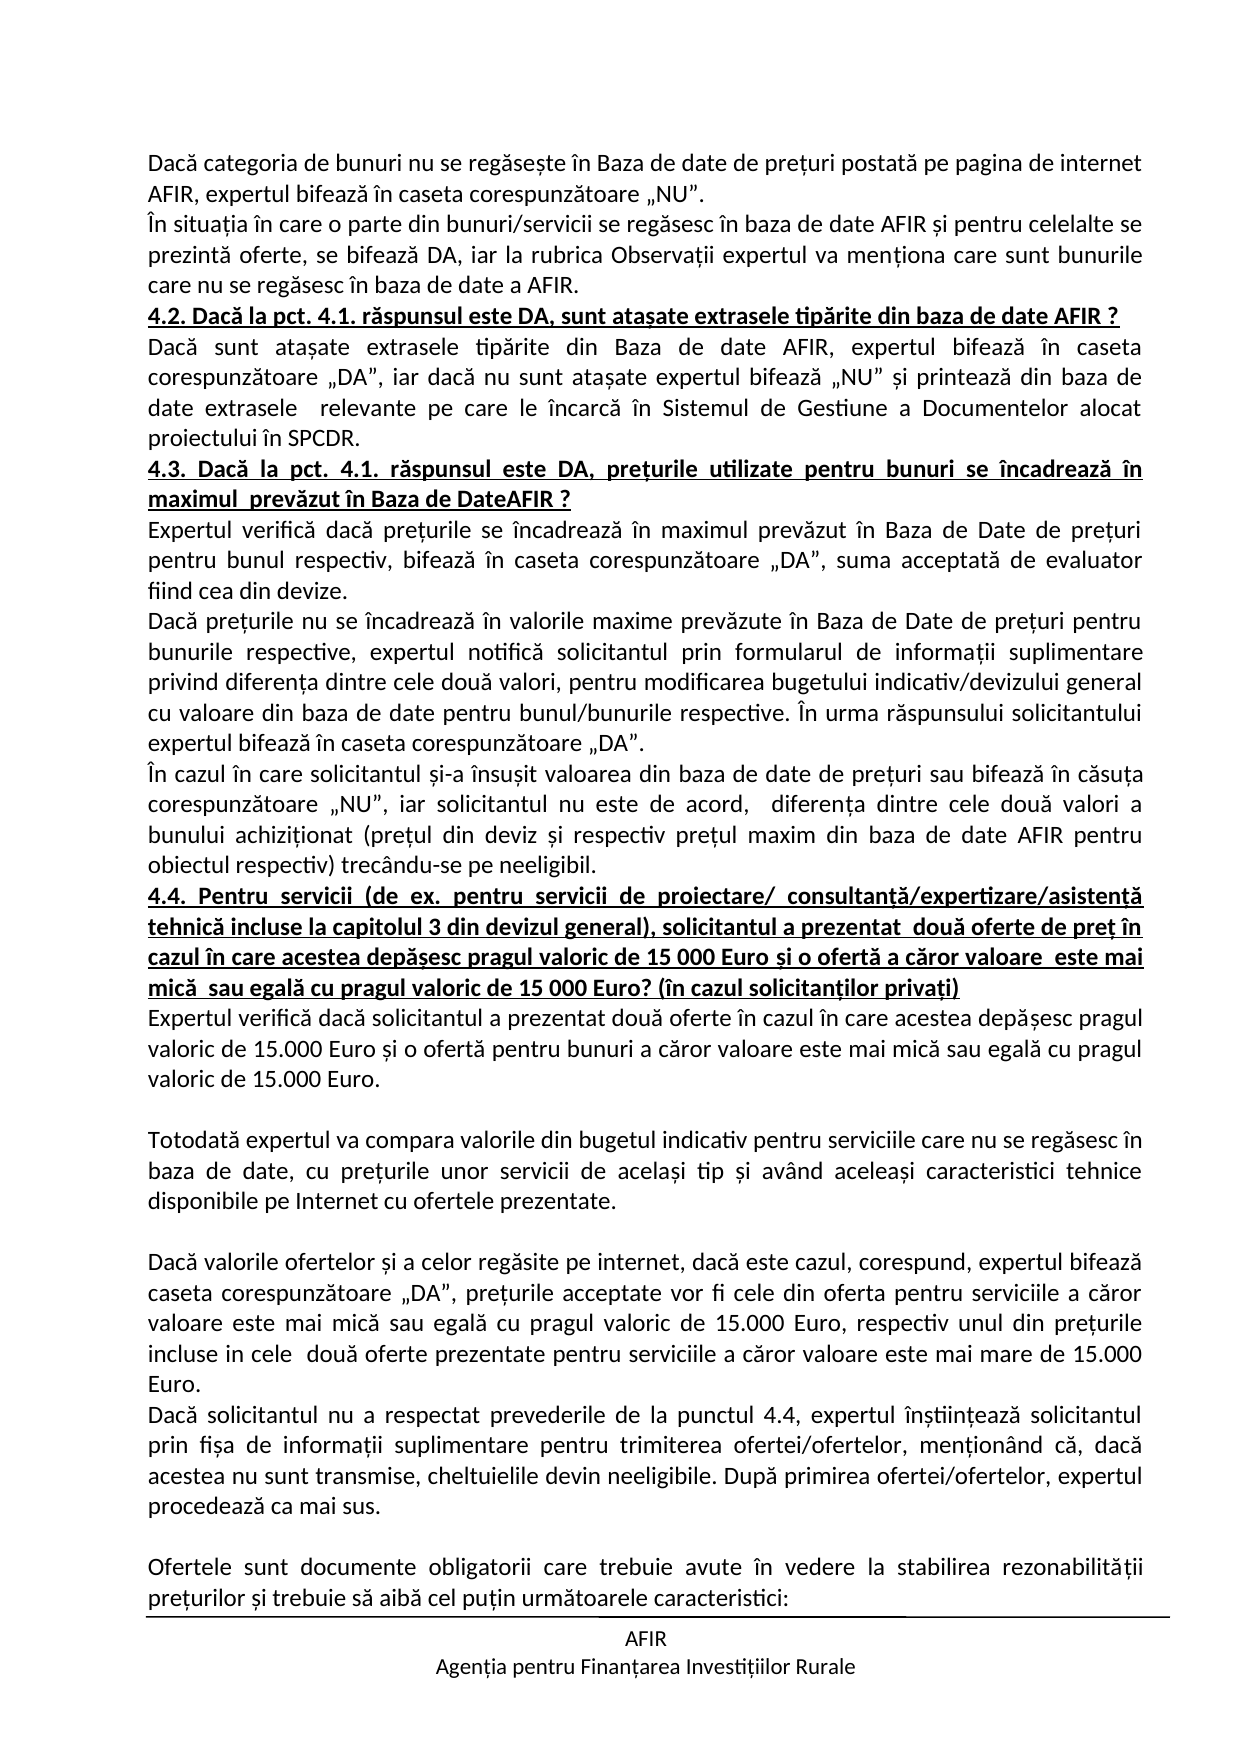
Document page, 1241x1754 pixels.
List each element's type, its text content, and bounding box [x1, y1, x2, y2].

text Dacă solicitantul nu a respectat prevederile de la punctul 4.4, expertul înştiinţează solicitantul prin fișa de informații suplimentare pentru trimiterea ofertei/ofertelor, menţionând că, dacă acestea nu sunt transmise, cheltuielile devin neeligibile. După primirea ofertei/ofertelor, expertul procedează ca mai sus. [148, 1399, 1144, 1521]
text 4.4. Pentru servicii (de ex. pentru servicii de proiectare/ consultanță/expertizare/asistență tehnică incluse la capitolul 3 din devizul general), solicitantul a prezentat două oferte de preț în cazul în care acestea depășesc pragul valoric de 15 000 Euro şi o ofertă a căror valoare este mai mică sau egală cu pragul valoric de 15 000 Euro? (în cazul solicitanților privați) [148, 880, 1144, 906]
text Ofertele sunt documente obligatorii care trebuie avute în vedere la stabilirea rezonabilității preţurilor şi trebuie să aibă cel puțin următoarele caracteristici: [148, 1552, 1144, 1613]
text Dacă valorile ofertelor şi a celor regăsite pe internet, dacă este cazul, corespund, expertul bifează caseta corespunzătoare „DA”, preţurile acceptate vor fi cele din oferta pentru serviciile a căror valoare este mai mică sau egală cu pragul valoric de 15.000 Euro, respectiv unul din preţurile incluse in cele două oferte prezentate pentru serviciile a căror valoare este mai mare de 15.000 Euro. [148, 1246, 1144, 1399]
text În cazul în care solicitantul și-a însușit valoarea din baza de date de prețuri sau bifează în căsuța corespunzătoare „NU”, iar solicitantul nu este de acord, diferența dintre cele două valori a bunului achiziționat (prețul din deviz și respectiv prețul maxim din baza de date AFIR pentru obiectul respectiv) trecându-se pe neeligibil. [148, 758, 1144, 880]
text Expertul verifică dacă solicitantul a prezentat două oferte în cazul în care acestea depășesc pragul valoric de 15.000 Euro şi o ofertă pentru bunuri a căror valoare este mai mică sau egală cu pragul valoric de 15.000 Euro. [148, 1002, 1144, 1094]
text Expertul verifică dacă preţurile se încadrează în maximul prevăzut în Baza de Date de preţuri pentru bunul respectiv, bifează în caseta corespunzătoare „DA”, suma acceptată de evaluator fiind cea din devize. [148, 514, 1144, 605]
text Dacă sunt atașate extrasele tipărite din Baza de date AFIR, expertul bifează în caseta corespunzătoare „DA”, iar dacă nu sunt atașate expertul bifează „NU” şi printează din baza de date extrasele relevante pe care le încarcă în Sistemul de Gestiune a Documentelor alocat proiectului în SPCDR. [148, 331, 1144, 453]
text Dacă categoria de bunuri nu se regăsește în Baza de date de prețuri postată pe pagina de internet AFIR, expertul bifează în caseta corespunzătoare „NU”. [148, 148, 1144, 209]
text În situația în care o parte din bunuri/servicii se regăsesc în baza de date AFIR şi pentru celelalte se prezintă oferte, se bifează DA, iar la rubrica Observaţii expertul va menționa care sunt bunurile care nu se regăsesc în baza de date a AFIR. [148, 209, 1144, 300]
text Totodată expertul va compara valorile din bugetul indicativ pentru serviciile care nu se regăsesc în baza de date, cu prețurile unor servicii de același tip şi având aceleaşi caracteristici tehnice disponibile pe Internet cu ofertele prezentate. [148, 1124, 1144, 1216]
text 4.2. Dacă la pct. 4.1. răspunsul este DA, sunt atașate extrasele tipărite din baza de date AFIR ? [148, 300, 1144, 331]
text Dacă preţurile nu se încadrează în valorile maxime prevăzute în Baza de Date de preţuri pentru bunurile respective, expertul notifică solicitantul prin formularul de informații suplimentare privind diferența dintre cele două valori, pentru modificarea bugetului indicativ/devizului general cu valoare din baza de date pentru bunul/bunurile respective. În urma răspunsului solicitantului expertul bifează în caseta corespunzătoare „DA”. [148, 605, 1144, 758]
text 4.4. Pentru servicii (de ex. pentru servicii de proiectare/ consultanță/expertizare/asistență tehnică incluse la capitolul 3 din devizul general), solicitantul a prezentat două oferte de preț în cazul în care acestea depășesc pragul valoric de 15 000 Euro şi o ofertă a căror valoare este mai mică sau egală cu pragul valoric de 15 000 Euro? (în cazul solicitanților privați) [148, 969, 1144, 1002]
text 4.3. Dacă la pct. 4.1. răspunsul este DA, preţurile utilizate pentru bunuri se încadrează în maximul prevăzut în Baza de DateAFIR ? [148, 453, 1144, 514]
text 4.4. Pentru servicii (de ex. pentru servicii de proiectare/ consultanță/expertizare/asistență tehnică incluse la capitolul 3 din devizul general), solicitantul a prezentat două oferte de preț în cazul în care acestea depășesc pragul valoric de 15 000 Euro şi o ofertă a căror valoare este mai mică sau egală cu pragul valoric de 15 000 Euro? (în cazul solicitanților privați) [148, 908, 1144, 967]
